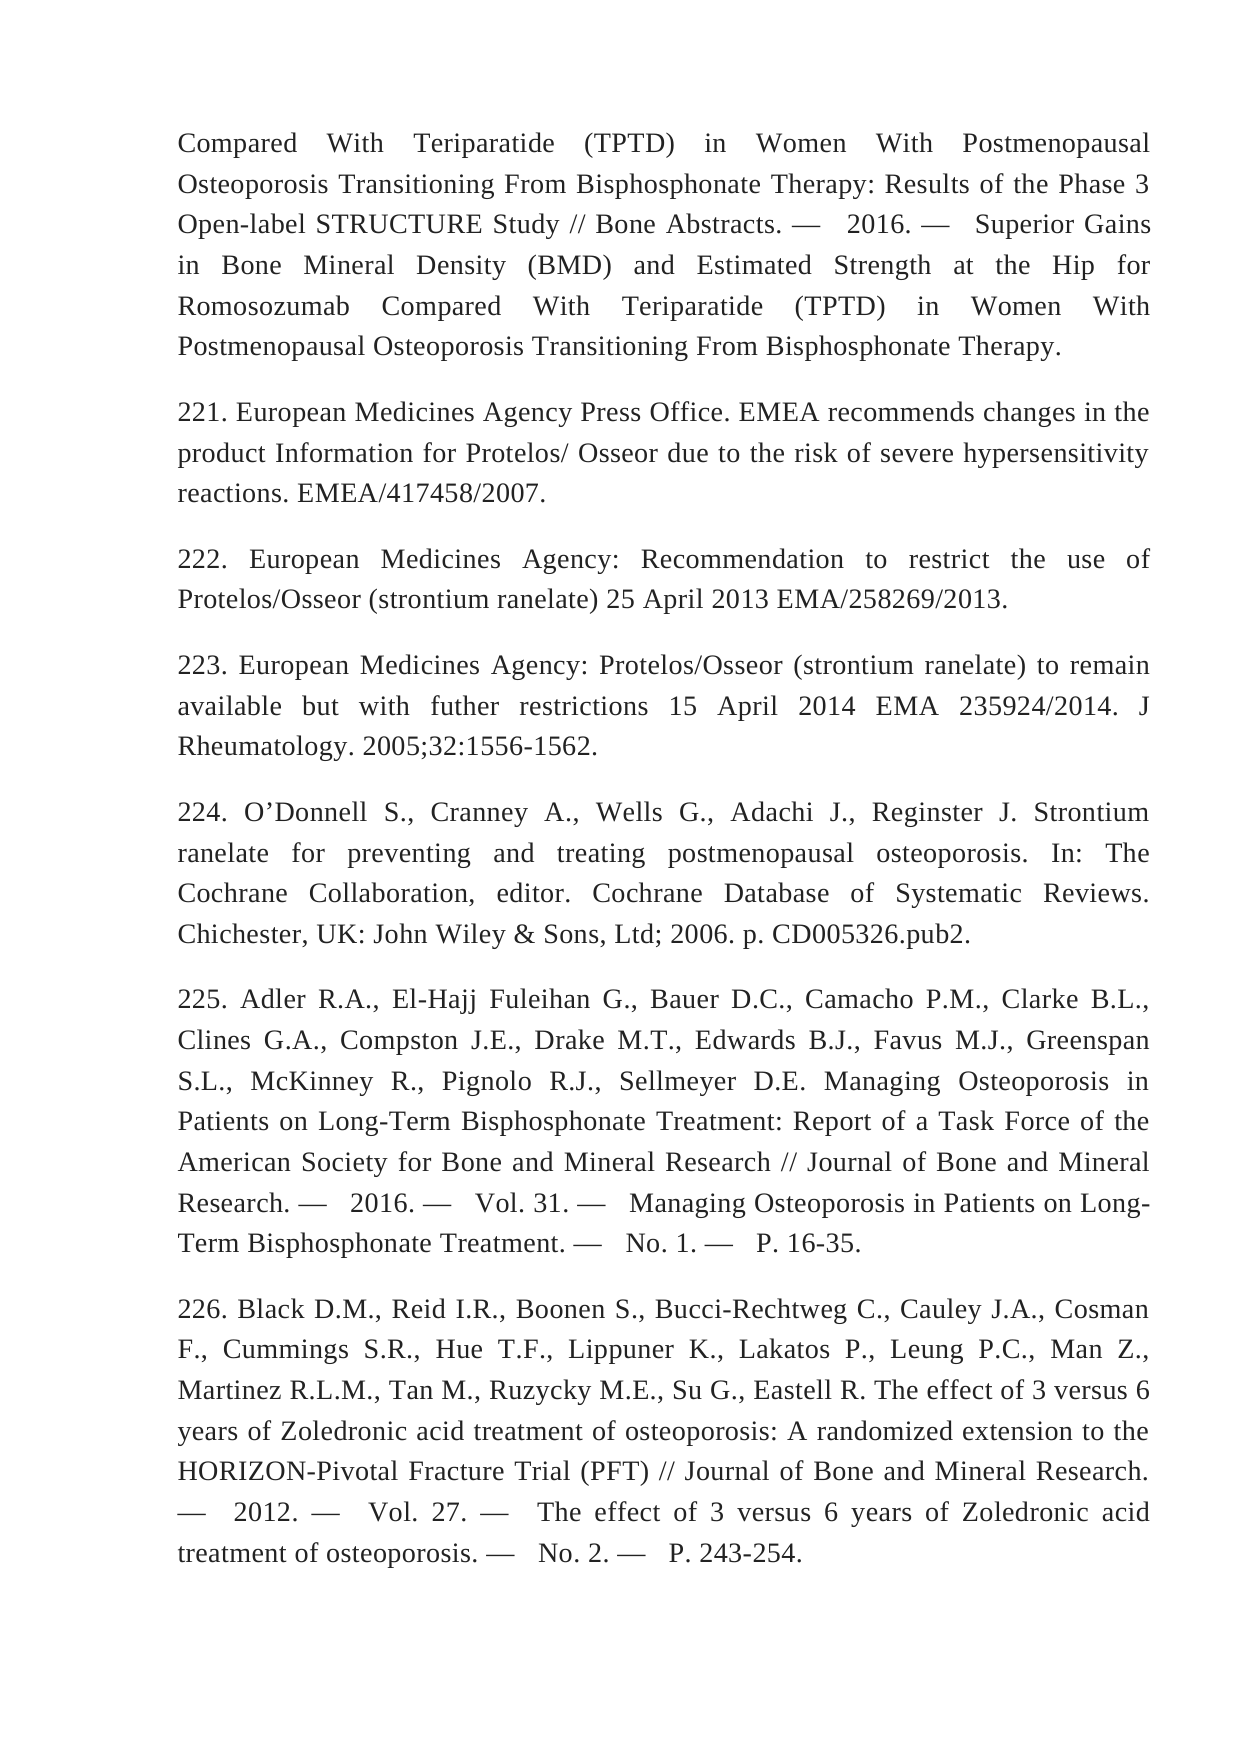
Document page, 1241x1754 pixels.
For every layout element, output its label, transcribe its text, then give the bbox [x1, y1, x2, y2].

text 224. O’Donnell S., Cranney A., Wells G., Adachi J., Reginster J. Strontium ranelate for preventing and treating postmenopausal osteoporosis. In: The Cochrane Collaboration, editor. Cochrane Database of Systematic Reviews. Chichester, UK: John Wiley & Sons, Ltd; 2006. p. CD005326.pub2. [177, 787, 1152, 949]
text 221. European Medicines Agency Press Office. EMEA recommends changes in the product Information for Protelos/ Osseor due to the risk of severe hypersensitivity reactions. EMEA/417458/2007. [177, 387, 1152, 509]
text 223. European Medicines Agency: Protelos/Osseor (strontium ranelate) to remain available but with futher restrictions 15 April 2014 EMA 235924/2014. J Rheumatology. 2005;32:1556-1562. [177, 640, 1152, 762]
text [177, 118, 1152, 362]
text 226. Black D.M., Reid I.R., Boonen S., Bucci-Rechtweg C., Cauley J.A., Cosman F., Cummings S.R., Hue T.F., Lippuner K., Lakatos P., Leung P.C., Man Z., Martinez R.L.M., Tan M., Ruzycky M.E., Su G., Eastell R. The effect of 3 versus 6 years of Zoledronic acid treatment of osteoporosis: A randomized extension to the HORIZON-Pivotal Fracture Trial (PFT) // Journal of Bone and Mineral Research. — 2012. — Vol. 27. — The effect of 3 versus 6 years of Zoledronic acid treatment of osteoporosis. — No. 2. — P. 243-254. [177, 1284, 1152, 1568]
text 225. Adler R.A., El-Hajj Fuleihan G., Bauer D.C., Camacho P.M., Clarke B.L., Clines G.A., Compston J.E., Drake M.T., Edwards B.J., Favus M.J., Greenspan S.L., McKinney R., Pignolo R.J., Sellmeyer D.E. Managing Osteoporosis in Patients on Long-Term Bisphosphonate Treatment: Report of a Task Force of the American Society for Bone and Mineral Research // Journal of Bone and Mineral Research. — 2016. — Vol. 31. — Managing Osteoporosis in Patients on Long-Term Bisphosphonate Treatment. — No. 1. — P. 16-35. [177, 974, 1152, 1259]
text 222. European Medicines Agency: Recommendation to restrict the use of Protelos/Osseor (strontium ranelate) 25 April 2013 EMA/258269/2013. [177, 534, 1152, 615]
